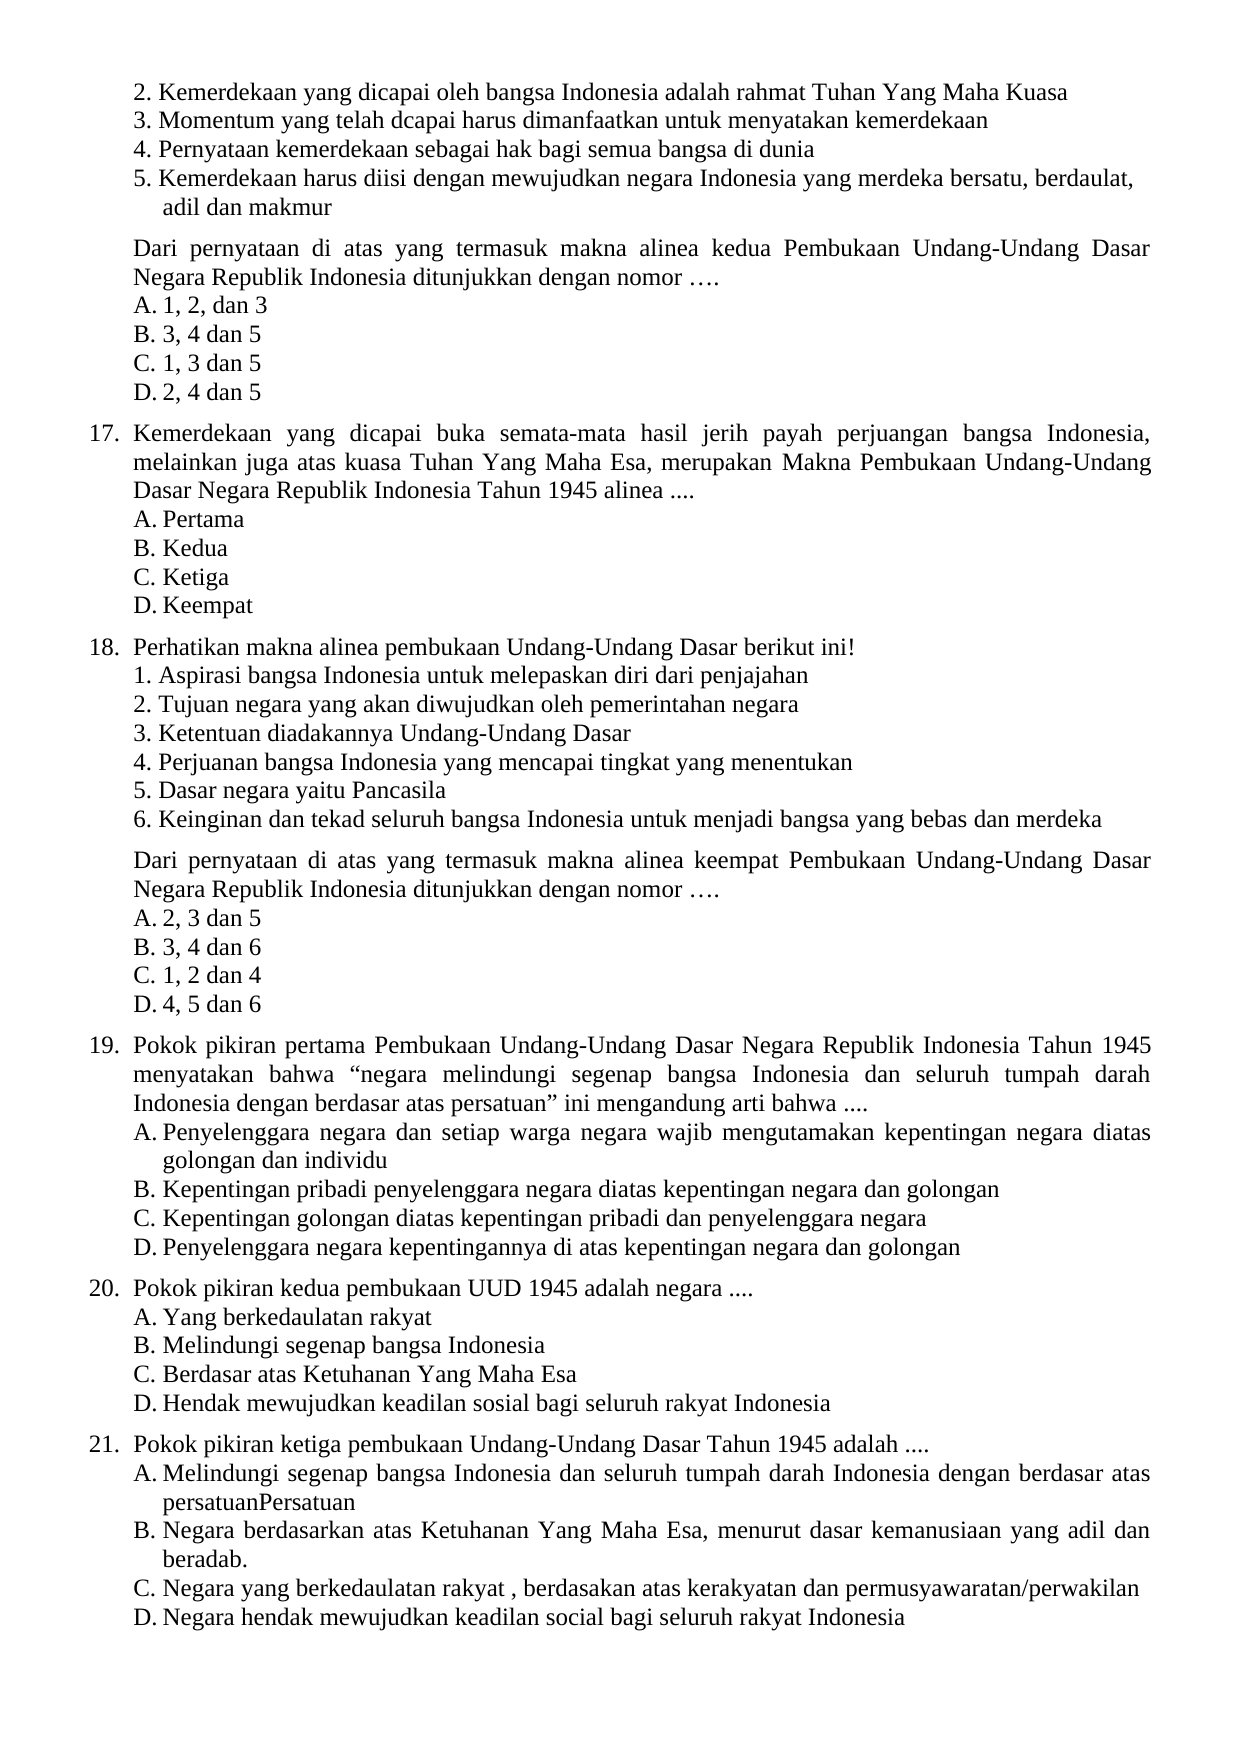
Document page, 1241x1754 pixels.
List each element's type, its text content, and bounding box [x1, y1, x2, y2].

list 2, 4 dan 5 [133, 377, 1152, 406]
list Dari pernyataan di atas yang termasuk makna alinea kedua Pembukaan Undang-Undang Dasar Negara Republik Indonesia ditunjukkan dengan nomor …. [133, 233, 1152, 291]
list Dari pernyataan di atas yang termasuk makna alinea keempat Pembukaan Undang-Undang Dasar Negara Republik Indonesia ditunjukkan dengan nomor …. [133, 846, 1152, 903]
list Kepentingan pribadi penyelenggara negara diatas kepentingan negara dan golongan [133, 1174, 1152, 1203]
list Negara berdasarkan atas Ketuhanan Yang Maha Esa, menurut dasar kemanusiaan yang adil dan beradab. [133, 1516, 1152, 1573]
list Penyelenggara negara kepentingannya di atas kepentingan negara dan golongan [133, 1232, 1152, 1261]
list 3, 4 dan 5 [133, 319, 1152, 348]
text 5. Kemerdekaan harus diisi dengan mewujudkan negara Indonesia yang merdeka bersatu, berdaulat, adil dan makmur [133, 163, 1152, 221]
list Pokok pikiran pertama Pembukaan Undang-Undang Dasar Negara Republik Indonesia Tahun 1945 menyatakan bahwa “negara melindungi segenap bangsa Indonesia dan seluruh tumpah darah Indonesia dengan berdasar atas persatuan” ini mengandung arti bahwa .... [89, 1031, 1152, 1117]
list Kedua [133, 533, 1152, 562]
text 6. Keinginan dan tekad seluruh bangsa Indonesia untuk menjadi bangsa yang bebas dan merdeka [133, 804, 1152, 833]
text 2. Tujuan negara yang akan diwujudkan oleh pemerintahan negara [133, 689, 1152, 718]
list Pokok pikiran ketiga pembukaan Undang-Undang Dasar Tahun 1945 adalah .... [89, 1429, 1152, 1458]
list 4, 5 dan 6 [133, 989, 1152, 1018]
list Negara yang berkedaulatan rakyat , berdasakan atas kerakyatan dan permusyawaratan/perwakilan [133, 1573, 1152, 1602]
list Hendak mewujudkan keadilan sosial bagi seluruh rakyat Indonesia [133, 1388, 1152, 1417]
list Kemerdekaan yang dicapai buka semata-mata hasil jerih payah perjuangan bangsa Indonesia, melainkan juga atas kuasa Tuhan Yang Maha Esa, merupakan Makna Pembukaan Undang-Undang Dasar Negara Republik Indonesia Tahun 1945 alinea .... [89, 418, 1152, 504]
list 1, 2 dan 4 [133, 961, 1152, 989]
list Yang berkedaulatan rakyat [133, 1302, 1152, 1331]
text 1. Aspirasi bangsa Indonesia untuk melepaskan diri dari penjajahan [133, 661, 1152, 689]
text 3. Momentum yang telah dcapai harus dimanfaatkan untuk menyatakan kemerdekaan [133, 106, 1152, 134]
list 3, 4 dan 6 [133, 932, 1152, 961]
text 2. Kemerdekaan yang dicapai oleh bangsa Indonesia adalah rahmat Tuhan Yang Maha Kuasa [133, 77, 1152, 106]
text 5. Dasar negara yaitu Pancasila [133, 776, 1152, 804]
text 3. Ketentuan diadakannya Undang-Undang Dasar [133, 718, 1152, 747]
list Negara hendak mewujudkan keadilan social bagi seluruh rakyat Indonesia [133, 1602, 1152, 1631]
list Pertama [133, 504, 1152, 533]
list Keempat [133, 591, 1152, 619]
list Pokok pikiran kedua pembukaan UUD 1945 adalah negara .... [89, 1273, 1152, 1302]
list Berdasar atas Ketuhanan Yang Maha Esa [133, 1359, 1152, 1388]
text 4. Perjuanan bangsa Indonesia yang mencapai tingkat yang menentukan [133, 747, 1152, 776]
list Ketiga [133, 562, 1152, 591]
list Perhatikan makna alinea pembukaan Undang-Undang Dasar berikut ini! [89, 632, 1152, 661]
list Melindungi segenap bangsa Indonesia dan seluruh tumpah darah Indonesia dengan berdasar atas persatuanPersatuan [133, 1458, 1152, 1516]
list Kepentingan golongan diatas kepentingan pribadi dan penyelenggara negara [133, 1203, 1152, 1232]
list 1, 2, dan 3 [133, 291, 1152, 319]
text 4. Pernyataan kemerdekaan sebagai hak bagi semua bangsa di dunia [133, 134, 1152, 163]
list 1, 3 dan 5 [133, 348, 1152, 377]
list Penyelenggara negara dan setiap warga negara wajib mengutamakan kepentingan negara diatas golongan dan individu [133, 1117, 1152, 1174]
list Melindungi segenap bangsa Indonesia [133, 1331, 1152, 1359]
list 2, 3 dan 5 [133, 903, 1152, 932]
